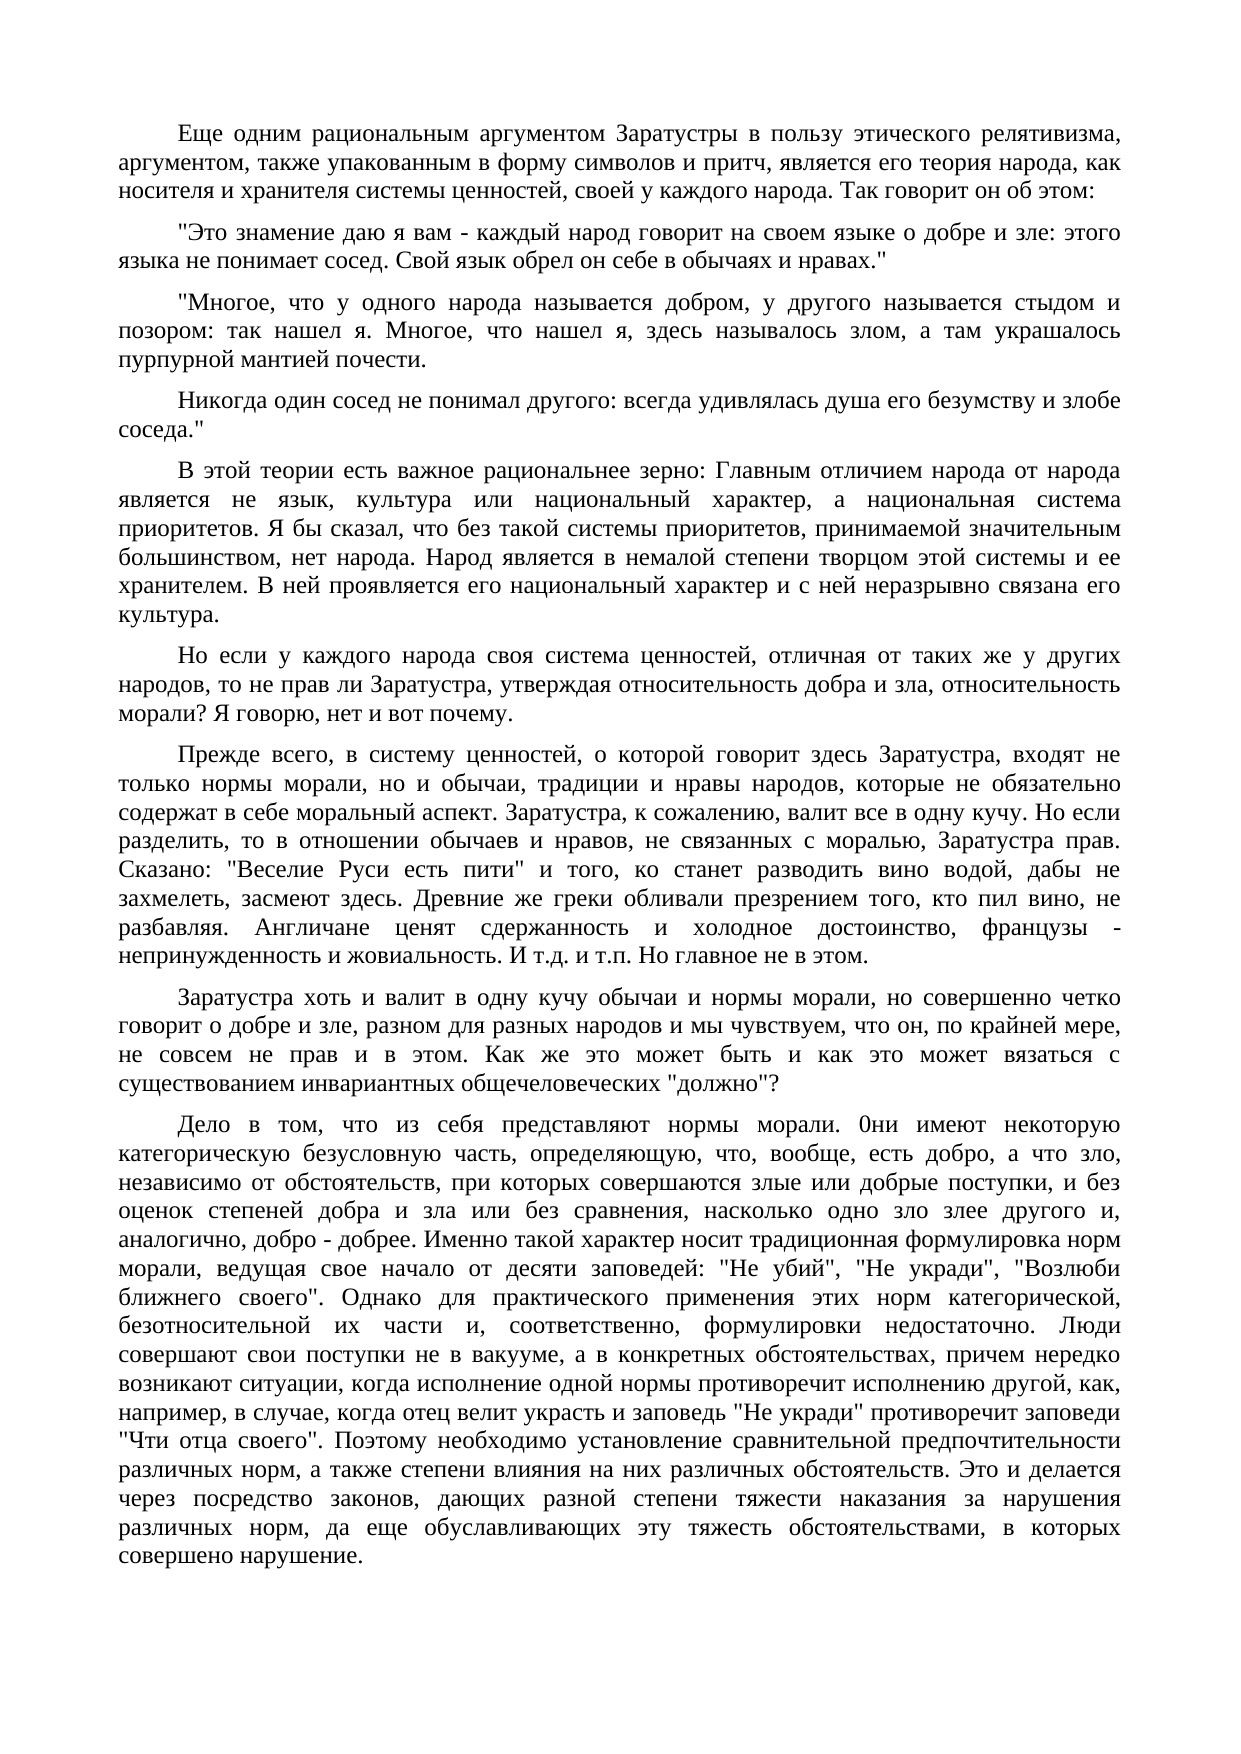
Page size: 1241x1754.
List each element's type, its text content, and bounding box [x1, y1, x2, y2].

text Но если у каждого народа своя система ценностей, отличная от таких же у других народов, то не прав ли Заратустра, утверждая относительность добра и зла, относительность морали? Я говорю, нет и вот почему. [118, 641, 1122, 727]
text Никогда один сосед не понимал другого: всегда удивлялась душа его безумству и злобе соседа." [118, 386, 1122, 443]
text Прежде всего, в систему ценностей, о которой говорит здесь Заратустра, входят не только нормы морали, но и обычаи, традиции и нравы народов, которые не обязательно содержат в себе моральный аспект. Заратустра, к сожалению, валит все в одну кучу. Но если разделить, то в отношении обычаев и нравов, не связанных с моралью, Заратустра прав. Сказано: "Веселие Руси есть пити" и того, ко станет разводить вино водой, дабы не захмелеть, засмеют здесь. Древние же греки обливали презрением того, кто пил вино, не разбавляя. Англичане ценят сдержанность и холодное достоинство, французы - непринужденность и жовиальность. И т.д. и т.п. Но главное не в этом. [118, 739, 1122, 969]
text "Это знамение даю я вам - каждый народ говорит на своем языке о добре и зле: этого языка не понимает сосед. Свой язык обрел он себе в обычаях и нравах." [118, 217, 1122, 274]
text Заратустра хоть и валит в одну кучу обычаи и нормы морали, но совершенно четко говорит о добре и зле, разном для разных народов и мы чувствуем, что он, по крайней мере, не совсем не прав и в этом. Как же это может быть и как это может вязаться с существованием инвариантных общечеловеческих "должно"? [118, 982, 1122, 1097]
text Еще одним рациональным аргументом Заратустры в пользу этического релятивизма, аргументом, также упакованным в форму символов и притч, является его теория народа, как носителя и хранителя системы ценностей, своей у каждого народа. Так говорит он об этом: [118, 118, 1122, 204]
text В этой теории есть важное рациональнее зерно: Главным отличием народа от народа является не язык, культура или национальный характер, а национальная система приоритетов. Я бы сказал, что без такой системы приоритетов, принимаемой значительным большинством, нет народа. Народ является в немалой степени творцом этой системы и ее хранителем. В ней проявляется его национальный характер и с ней неразрывно связана его культура. [118, 456, 1122, 628]
text "Многое, что у одного народа называется добром, у другого называется стыдом и позором: так нашел я. Многое, что нашел я, здесь называлось злом, а там украшалось пурпурной мантией почести. [118, 287, 1122, 373]
text Дело в том, что из себя представляют нормы морали. 0ни имеют некоторую категорическую безусловную часть, определяющую, что, вообще, есть добро, а что зло, независимо от обстоятельств, при которых совершаются злые или добрые поступки, и без оценок степеней добра и зла или без сравнения, насколько одно зло злее другого и, аналогично, добро - добрее. Именно такой характер носит традиционная формулировка норм морали, ведущая свое начало от десяти заповедей: "Не убий", "Не укради", "Возлюби ближнего своего". Однако для практического применения этих норм категорической, безотносительной их части и, соответственно, формулировки недостаточно. Люди совершают свои поступки не в вакууме, а в конкретных обстоятельствах, причем нередко возникают ситуации, когда исполнение одной нормы противоречит исполнению другой, как, например, в случае, когда отец велит украсть и заповедь "Не укради" противоречит заповеди "Чти отца своего". Поэтому необходимо установление сравнительной предпочтительности различных норм, а также степени влияния на них различных обстоятельств. Это и делается через посредство законов, дающих разной степени тяжести наказания за нарушения различных норм, да еще обуславливающих эту тяжесть обстоятельствами, в которых совершено нарушение. [118, 1109, 1122, 1569]
